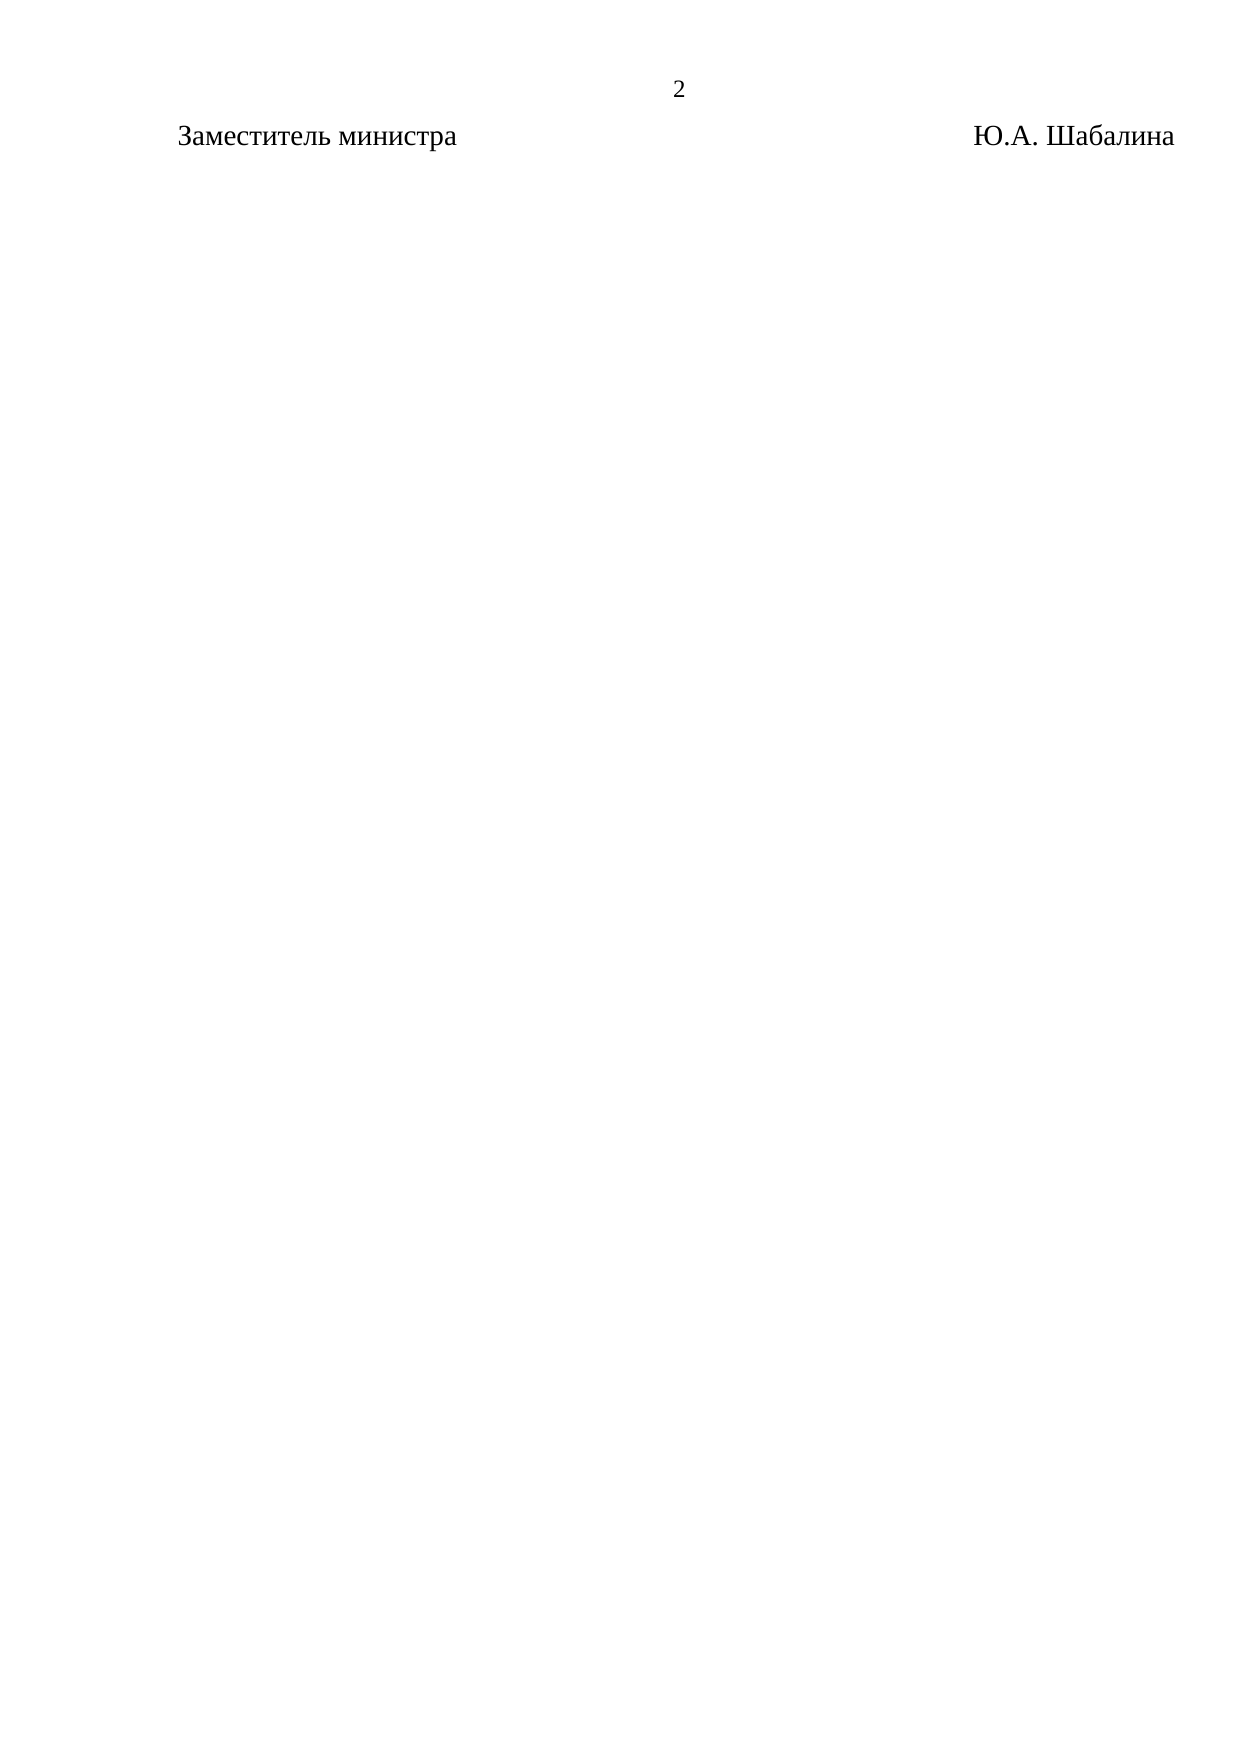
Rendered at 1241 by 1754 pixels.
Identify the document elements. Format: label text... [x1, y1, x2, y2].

text Заместитель министра Ю.А. Шабалина [177, 118, 1181, 152]
